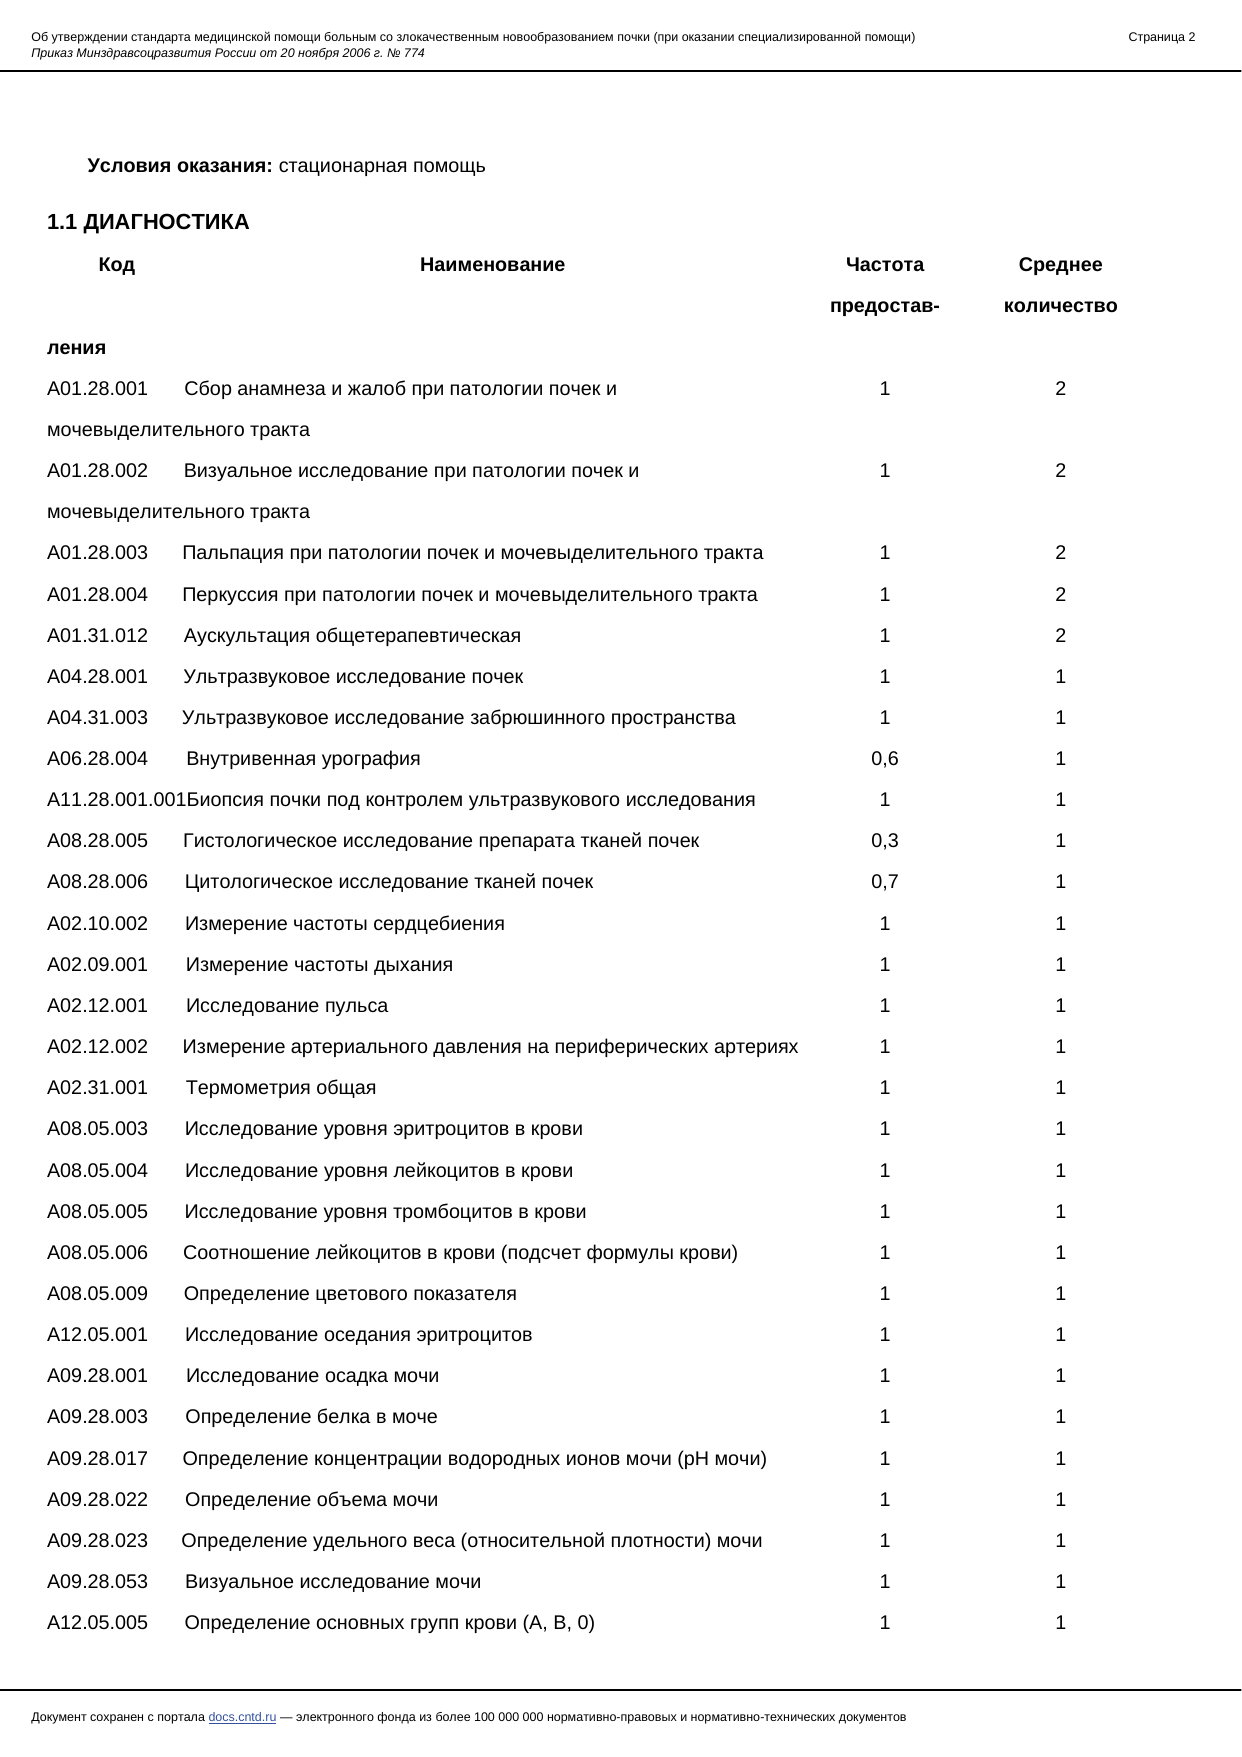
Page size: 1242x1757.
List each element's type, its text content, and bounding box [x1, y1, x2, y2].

text Условия оказания: стационарная помощь [87, 154, 1195, 177]
text А09.28.003 Определение белка в моче 1 1 [47, 1405, 1195, 1428]
text мочевыделительного тракта [47, 418, 1195, 441]
text А08.05.006 Соотношение лейкоцитов в крови (подсчет формулы крови) 1 1 [47, 1241, 1195, 1263]
text А01.28.002 Визуальное исследование при патологии почек и 1 2 [47, 459, 1195, 482]
text А09.28.053 Визуальное исследование мочи 1 1 [47, 1570, 1195, 1593]
text А08.28.005 Гистологическое исследование препарата тканей почек 0,3 1 [47, 829, 1195, 852]
text А12.05.005 Определение основных групп крови (А, В, 0) 1 1 [47, 1611, 1195, 1634]
text А08.05.005 Исследование уровня тромбоцитов в крови 1 1 [47, 1199, 1195, 1222]
text 1.1 ДИАГНОСТИКА [47, 208, 1195, 234]
text А01.31.012 Аускультация общетерапевтическая 1 2 [47, 623, 1195, 646]
text А08.05.009 Определение цветового показателя 1 1 [47, 1282, 1195, 1304]
text А02.12.002 Измерение артериального давления на периферических артериях 1 1 [47, 1035, 1195, 1058]
text А01.28.001 Сбор анамнеза и жалоб при патологии почек и 1 2 [47, 377, 1195, 399]
text Код Наименование Частота Среднее [47, 252, 1195, 275]
text ления [47, 336, 1195, 358]
text А02.10.002 Измерение частоты сердцебиения 1 1 [47, 912, 1195, 934]
text А09.28.017 Определение концентрации водородных ионов мочи (рН мочи) 1 1 [47, 1446, 1195, 1469]
text А09.28.023 Определение удельного веса (относительной плотности) мочи 1 1 [47, 1529, 1195, 1551]
text А02.31.001 Термометрия общая 1 1 [47, 1076, 1195, 1099]
text А02.12.001 Исследование пульса 1 1 [47, 994, 1195, 1017]
text А04.28.001 Ультразвуковое исследование почек 1 1 [47, 665, 1195, 687]
text А04.31.003 Ультразвуковое исследование забрюшинного пространства 1 1 [47, 706, 1195, 728]
text А09.28.001 Исследование осадка мочи 1 1 [47, 1364, 1195, 1387]
text А12.05.001 Исследование оседания эритроцитов 1 1 [47, 1323, 1195, 1346]
text А02.09.001 Измерение частоты дыхания 1 1 [47, 953, 1195, 975]
text мочевыделительного тракта [47, 500, 1195, 523]
text А08.05.003 Исследование уровня эритроцитов в крови 1 1 [47, 1117, 1195, 1140]
text А01.28.004 Перкуссия при патологии почек и мочевыделительного тракта 1 2 [47, 582, 1195, 605]
text А08.28.006 Цитологическое исследование тканей почек 0,7 1 [47, 870, 1195, 893]
text А06.28.004 Внутривенная урография 0,6 1 [47, 747, 1195, 770]
text А11.28.001.001Биопсия почки под контролем ультразвукового исследования 1 1 [47, 788, 1195, 811]
text А09.28.022 Определение объема мочи 1 1 [47, 1488, 1195, 1510]
text предостав- количество [47, 294, 1195, 317]
text А01.28.003 Пальпация при патологии почек и мочевыделительного тракта 1 2 [47, 541, 1195, 564]
text А08.05.004 Исследование уровня лейкоцитов в крови 1 1 [47, 1158, 1195, 1181]
